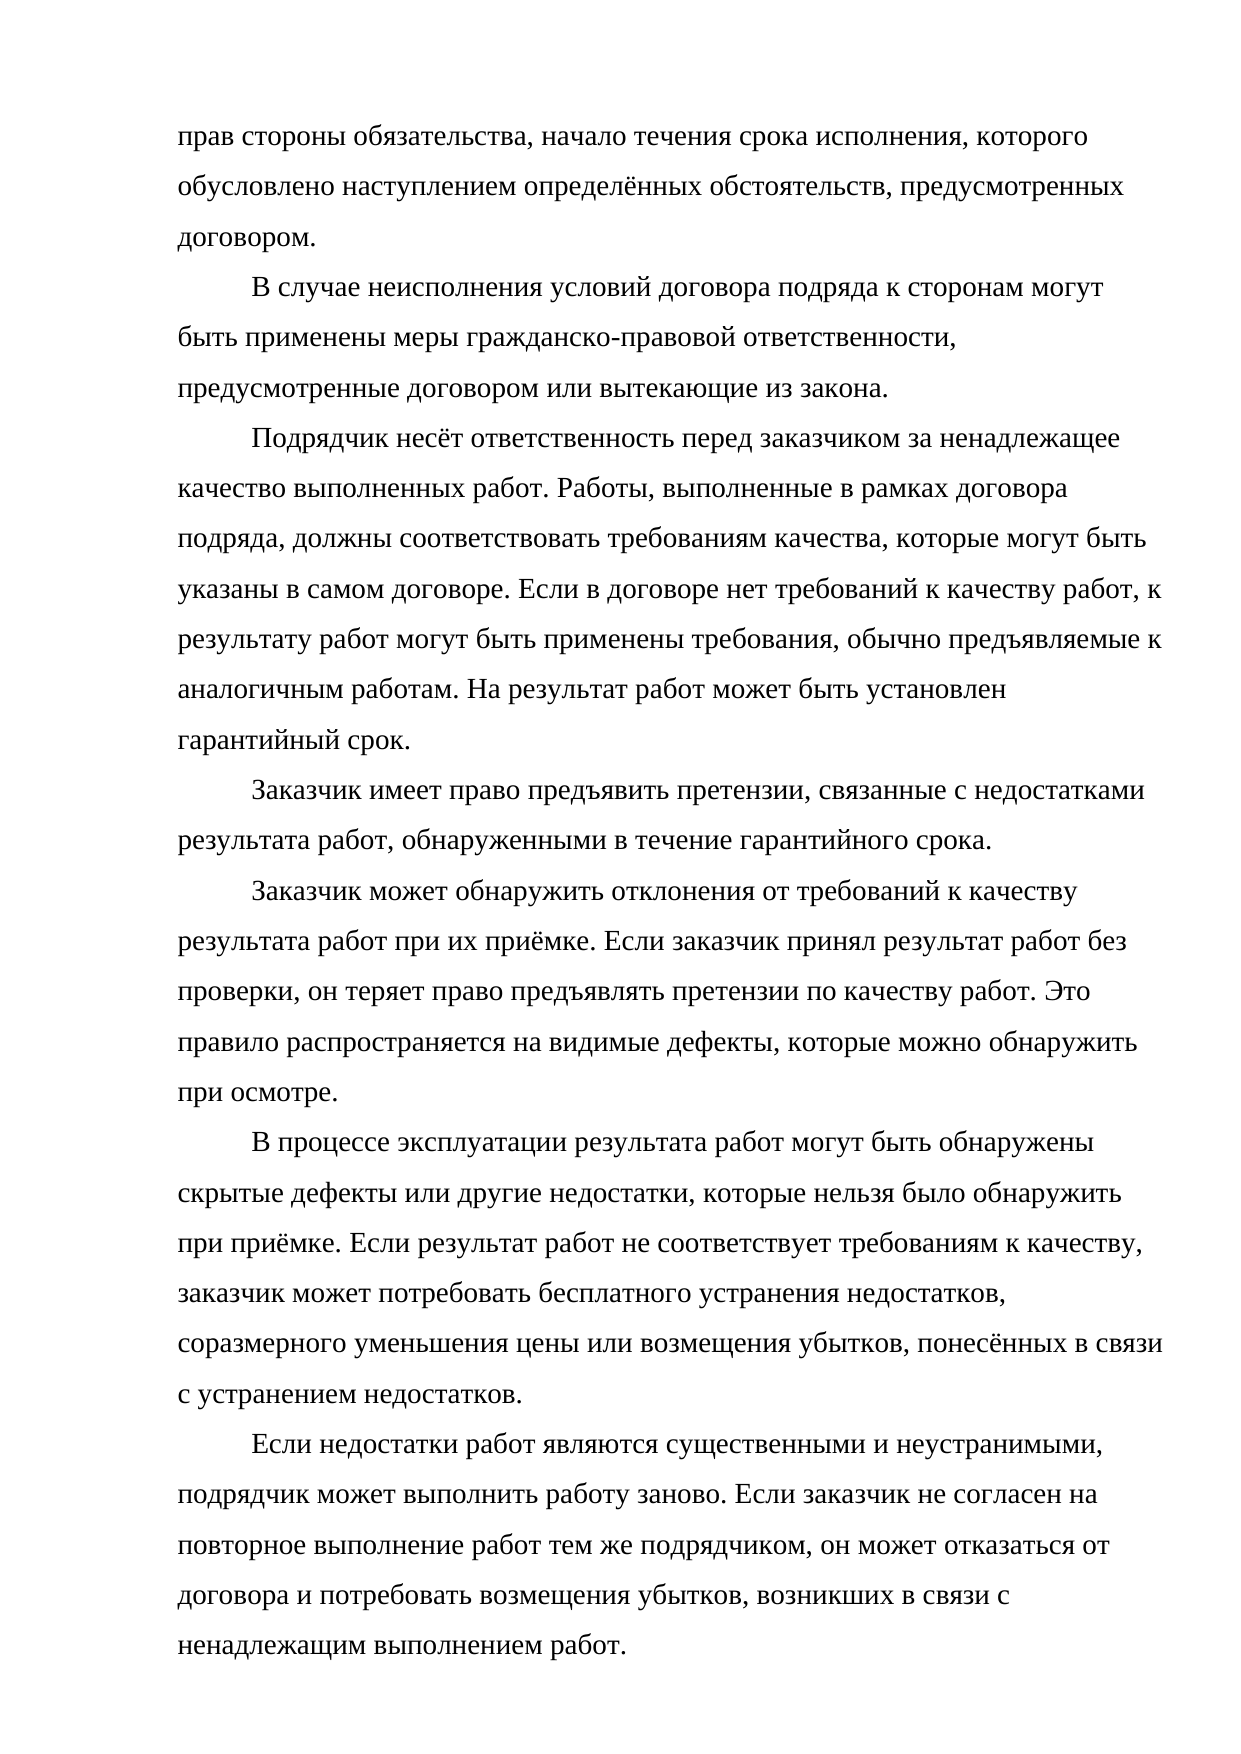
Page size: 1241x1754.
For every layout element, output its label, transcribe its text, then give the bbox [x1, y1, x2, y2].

text В случае неисполнения условий договора подряда к сторонам могут быть применены меры гражданско-правовой ответственности, предусмотренные договором или вытекающие из закона. [177, 269, 1165, 403]
text Заказчик может обнаружить отклонения от требований к качеству результата работ при их приёмке. Если заказчик принял результат работ без проверки, он теряет право предъявлять претензии по качеству работ. Это правило распространяется на видимые дефекты, которые можно обнаружить при осмотре. [177, 873, 1165, 1108]
text Подрядчик несёт ответственность перед заказчиком за ненадлежащее качество выполненных работ. Работы, выполненные в рамках договора подряда, должны соответствовать требованиям качества, которые могут быть указаны в самом договоре. Если в договоре нет требований к качеству работ, к результату работ могут быть применены требования, обычно предъявляемые к аналогичным работам. На результат работ может быть установлен гарантийный срок. [177, 420, 1165, 755]
text Если недостатки работ являются существенными и неустранимыми, подрядчик может выполнить работу заново. Если заказчик не согласен на повторное выполнение работ тем же подрядчиком, он может отказаться от договора и потребовать возмещения убытков, возникших в связи с ненадлежащим выполнением работ. [177, 1426, 1165, 1661]
text В процессе эксплуатации результата работ могут быть обнаружены скрытые дефекты или другие недостатки, которые нельзя было обнаружить при приёмке. Если результат работ не соответствует требованиям к качеству, заказчик может потребовать бесплатного устранения недостатков, соразмерного уменьшения цены или возмещения убытков, понесённых в связи с устранением недостатков. [177, 1124, 1165, 1409]
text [177, 118, 1165, 252]
text Заказчик имеет право предъявить претензии, связанные с недостатками результата работ, обнаруженными в течение гарантийного срока. [177, 772, 1165, 856]
